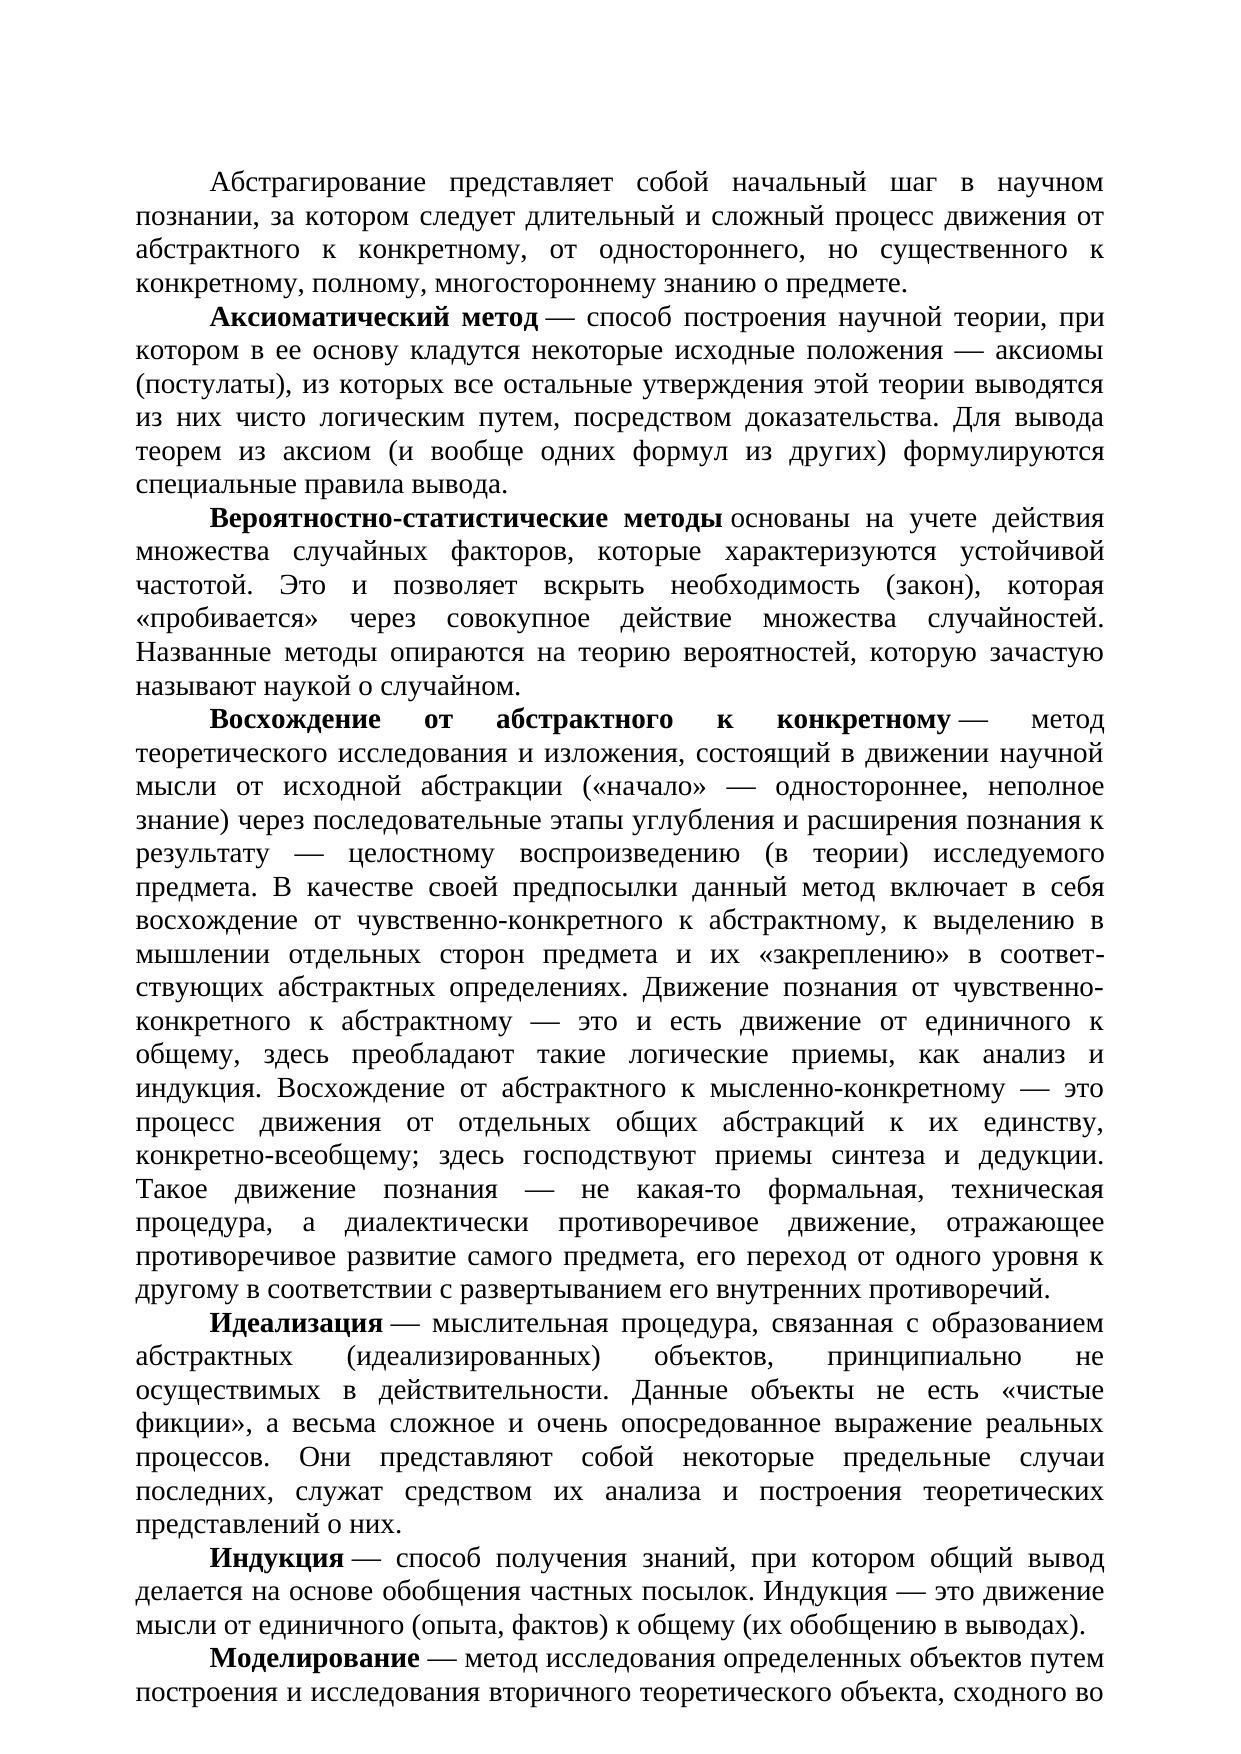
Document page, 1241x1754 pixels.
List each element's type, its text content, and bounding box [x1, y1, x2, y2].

text Вероятностно-статистические методы основаны на учете действия множества случайных факторов, которые характеризуются устойчивой частотой. Это и позволяет вскрыть необходимость (закон), которая «пробивается» через совокупное действие множества случайностей. Названные методы опираются на теорию вероятностей, которую зачастую называют наукой о случайном. [135, 500, 1105, 701]
text Абстрагирование представляет собой начальный шаг в научном познании, за котором следует длительный и сложный процесс движения от абстрактного к конкретному, от одностороннего, но существенного к конкретному, полному, многостороннему знанию о предмете. [135, 164, 1105, 299]
text Индукция — способ получения знаний, при котором общий вывод делается на основе обобщения частных посылок. Индукция — это движение мысли от единичного (опыта, фактов) к общему (их обобщению в выводах). [135, 1540, 1105, 1640]
text Идеализация — мыслительная процедура, связанная с образованием абстрактных (идеализированных) объектов, принципиально не осуществимых в действительности. Данные объекты не есть «чистые фикции», а весьма сложное и очень опосредованное выражение реальных процессов. Они представляют собой некоторые предельные случаи последних, служат средством их анализа и построения теоретических представлений о них. [135, 1305, 1105, 1540]
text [135, 1640, 1105, 1707]
text Аксиоматический метод — способ построения научной теории, при котором в ее основу кладутся некоторые исходные положения — аксиомы (постулаты), из которых все остальные утверждения этой теории выводятся из них чисто логическим путем, посредством доказательства. Для вывода теорем из аксиом (и вообще одних формул из других) формулируются специальные правила вывода. [135, 299, 1105, 500]
text Восхождение от абстрактного к конкретному — метод теоретического исследования и изложения, состоящий в движении научной мысли от исходной абстракции («начало» — одностороннее, неполное знание) через последовательные этапы углубления и расширения познания к результату — целостному воспроизведению (в теории) исследуемого предмета. В качестве своей предпосылки данный метод включает в себя восхождение от чувственно-конкретного к абстрактному, к выделению в мышлении отдельных сторон предмета и их «закреплению» в соответствующих абстрактных определениях. Движение познания от чувственно-конкретного к абстрактному — это и есть движение от единичного к общему, здесь преобладают такие логические приемы, как анализ и индукция. Восхождение от абстрактного к мысленно-конкретному — это процесс движения от отдельных общих абстракций к их единству, конкретно-всеобщему; здесь господствуют приемы синтеза и дедукции. Такое движение познания — не какая-то формальная, техническая процедура, а диалектически противоречивое движение, отражающее противоречивое развитие самого предмета, его переход от одного уровня к другому в соответствии с развертыванием его внутренних противоречий. [135, 701, 1105, 1305]
